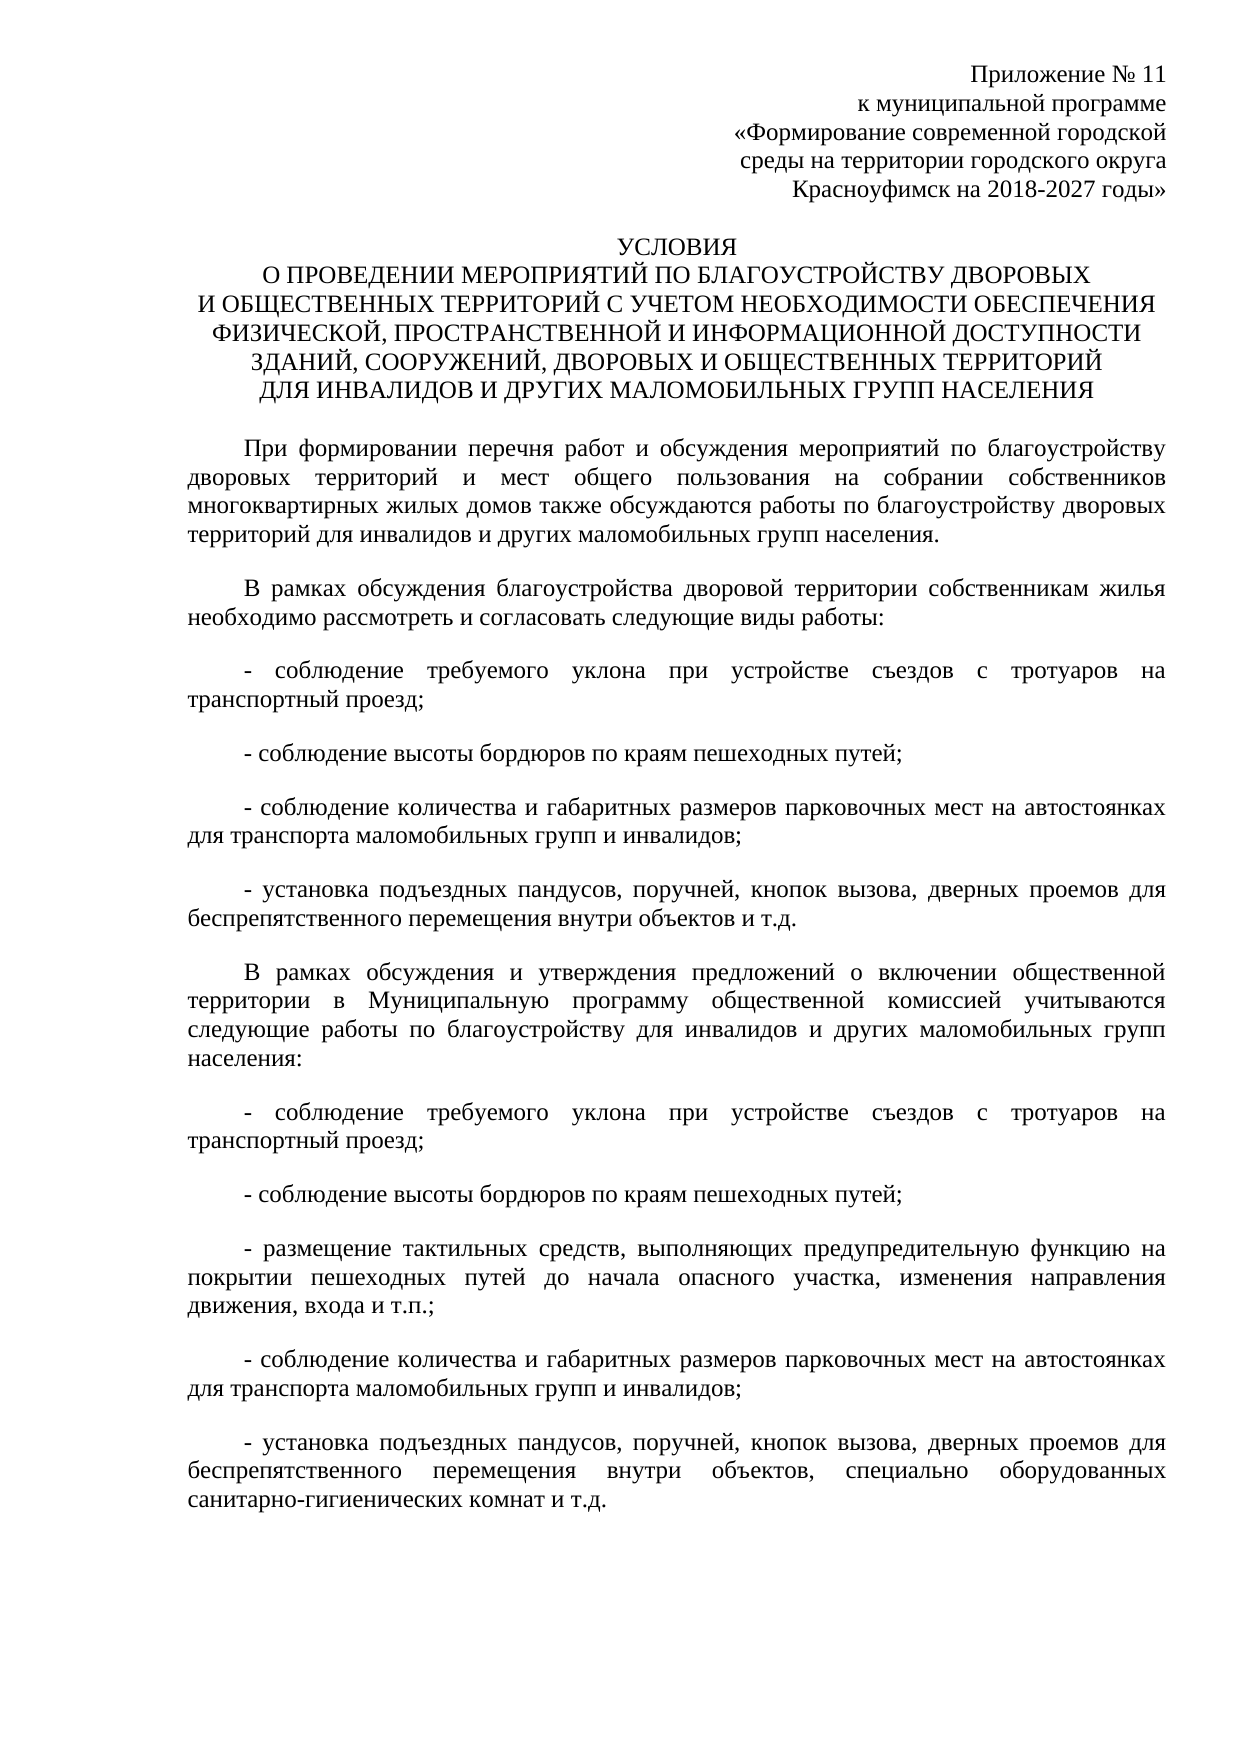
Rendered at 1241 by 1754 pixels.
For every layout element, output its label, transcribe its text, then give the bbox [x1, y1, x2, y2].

text - соблюдение высоты бордюров по краям пешеходных путей; [187, 1179, 1167, 1208]
text - соблюдение требуемого уклона при устройстве съездов с тротуаров на транспортный проезд; [187, 655, 1167, 713]
text к муниципальной программе [187, 88, 1167, 117]
title ЗДАНИЙ, СООРУЖЕНИЙ, ДВОРОВЫХ И ОБЩЕСТВЕННЫХ ТЕРРИТОРИЙ [187, 347, 1167, 375]
text При формировании перечня работ и обсуждения мероприятий по благоустройству дворовых территорий и мест общего пользования на собрании собственников многоквартирных жилых домов также обсуждаются работы по благоустройству дворовых территорий для инвалидов и других маломобильных групп населения. [187, 433, 1167, 548]
title ФИЗИЧЕСКОЙ, ПРОСТРАНСТВЕННОЙ И ИНФОРМАЦИОННОЙ ДОСТУПНОСТИ [187, 318, 1167, 347]
text «Формирование современной городской [187, 117, 1167, 145]
text - размещение тактильных средств, выполняющих предупредительную функцию на покрытии пешеходных путей до начала опасного участка, изменения направления движения, входа и т.п.; [187, 1233, 1167, 1319]
title ДЛЯ ИНВАЛИДОВ И ДРУГИХ МАЛОМОБИЛЬНЫХ ГРУПП НАСЕЛЕНИЯ [187, 375, 1167, 404]
text среды на территории городского округа [187, 145, 1167, 174]
text - соблюдение количества и габаритных размеров парковочных мест на автостоянках для транспорта маломобильных групп и инвалидов; [187, 792, 1167, 849]
text - соблюдение количества и габаритных размеров парковочных мест на автостоянках для транспорта маломобильных групп и инвалидов; [187, 1344, 1167, 1402]
title И ОБЩЕСТВЕННЫХ ТЕРРИТОРИЙ С УЧЕТОМ НЕОБХОДИМОСТИ ОБЕСПЕЧЕНИЯ [187, 289, 1167, 318]
text - соблюдение высоты бордюров по краям пешеходных путей; [187, 738, 1167, 767]
text - соблюдение требуемого уклона при устройстве съездов с тротуаров на транспортный проезд; [187, 1097, 1167, 1154]
text Красноуфимск на 2018-2027 годы» [187, 174, 1167, 203]
text - установка подъездных пандусов, поручней, кнопок вызова, дверных проемов для беспрепятственного перемещения внутри объектов, специально оборудованных санитарно-гигиенических комнат и т.д. [187, 1427, 1167, 1513]
title О ПРОВЕДЕНИИ МЕРОПРИЯТИЙ ПО БЛАГОУСТРОЙСТВУ ДВОРОВЫХ [187, 260, 1167, 289]
text - установка подъездных пандусов, поручней, кнопок вызова, дверных проемов для беспрепятственного перемещения внутри объектов и т.д. [187, 874, 1167, 932]
text В рамках обсуждения благоустройства дворовой территории собственникам жилья необходимо рассмотреть и согласовать следующие виды работы: [187, 573, 1167, 630]
text В рамках обсуждения и утверждения предложений о включении общественной территории в Муниципальную программу общественной комиссией учитываются следующие работы по благоустройству для инвалидов и других маломобильных групп населения: [187, 957, 1167, 1072]
title УСЛОВИЯ [187, 232, 1167, 260]
text Приложение № 11 [187, 59, 1167, 88]
